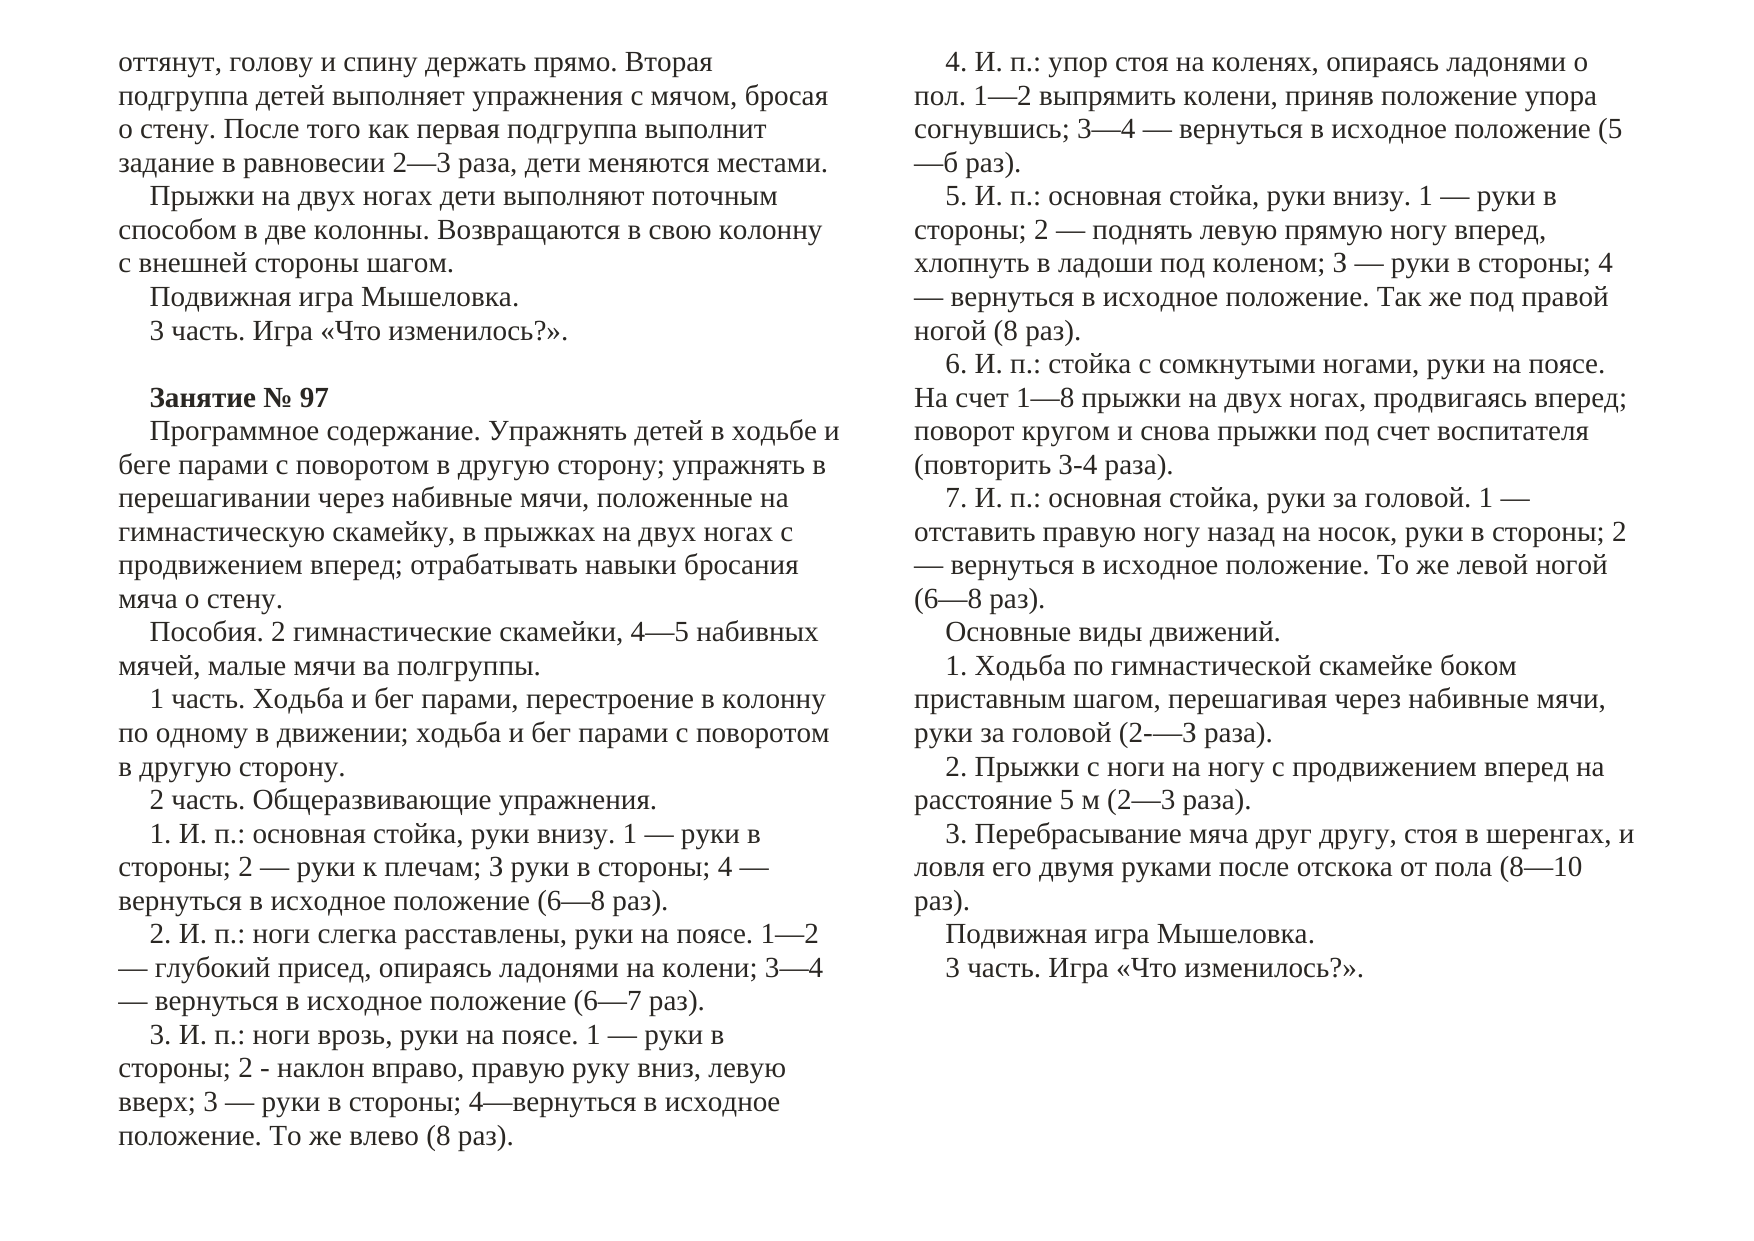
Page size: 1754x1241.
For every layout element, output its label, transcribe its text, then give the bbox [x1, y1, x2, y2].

text 3. Перебрасывание мяча друг другу, стоя в шеренгах, и ловля его двумя руками после отскока от пола (8—10 раз). [914, 816, 1636, 916]
text Программное содержание. Упражнять детей в ходьбе и беге парами с поворотом в другую сторону; упражнять в перешагивании через набивные мячи, положенные на гимнастическую скамейку, в прыжках на двух ногах с продвижением вперед; отрабатывать навыки бросания мяча о стену. [118, 413, 840, 614]
text Занятие № 97 [118, 380, 840, 413]
text 6. И. п.: стойка с сомкнутыми ногами, руки на поясе. На счет 1—8 прыжки на двух ногах, продвигаясь вперед; поворот кругом и снова прыжки под счет воспитателя (повторить 3-4 раза). [914, 346, 1636, 480]
text 3 часть. Игра «Что изменилось?». [118, 313, 840, 346]
text 1. Ходьба по гимнастической скамейке боком приставным шагом, перешагивая через набивные мячи, руки за головой (2-—З раза). [914, 648, 1636, 749]
text 1. И. п.: основная стойка, руки внизу. 1 — руки в стороны; 2 — руки к плечам; З руки в стороны; 4 — вернуться в исходное положение (6—8 раз). [118, 816, 840, 916]
text Основные виды движений. [914, 614, 1636, 648]
text 2. Прыжки с ноги на ногу с продвижением вперед на расстояние 5 м (2—3 раза). [914, 749, 1636, 816]
text Подвижная игра Мышеловка. [914, 916, 1636, 950]
text 7. И. п.: основная стойка, руки за головой. 1 — отставить правую ногу назад на носок, руки в стороны; 2 — вернуться в исходное положение. То же левой ногой (6—8 раз). [914, 480, 1636, 614]
text 1 часть. Ходьба и бег парами, перестроение в колонну по одному в движении; ходьба и бег парами с поворотом в другую сторону. [118, 682, 840, 782]
text 4. И. п.: упор стоя на коленях, опираясь ладонями о пол. 1—2 выпрямить колени, приняв положение упора согнувшись; 3—4 — вернуться в исходное положение (5—б раз). [914, 44, 1636, 178]
text 3 часть. Игра «Что изменилось?». [914, 950, 1636, 983]
text Подвижная игра Мышеловка. [118, 279, 840, 313]
text 3. И. п.: ноги врозь, руки на поясе. 1 — руки в стороны; 2 - наклон вправо, правую руку вниз, левую вверх; 3 — руки в стороны; 4—вернуться в исходное положение. То же влево (8 раз). [118, 1017, 840, 1151]
text Прыжки на двух ногах дети выполняют поточным способом в две колонны. Возвращаются в свою колонну с внешней стороны шагом. [118, 178, 840, 279]
text 2 часть. Общеразвивающие упражнения. [118, 782, 840, 816]
text Пособия. 2 гимнастические скамейки, 4—5 набивных мячей, малые мячи ва полгруппы. [118, 614, 840, 682]
text 2. И. п.: ноги слегка расставлены, руки на поясе. 1—2 — глубокий присед, опираясь ладонями на колени; 3—4 — вернуться в исходное положение (6—7 раз). [118, 916, 840, 1017]
text 5. И. п.: основная стойка, руки внизу. 1 — руки в стороны; 2 — поднять левую прямую ногу вперед, хлопнуть в ладоши под коленом; З — руки в стороны; 4 — вернуться в исходное положение. Так же под правой ногой (8 раз). [914, 178, 1636, 346]
